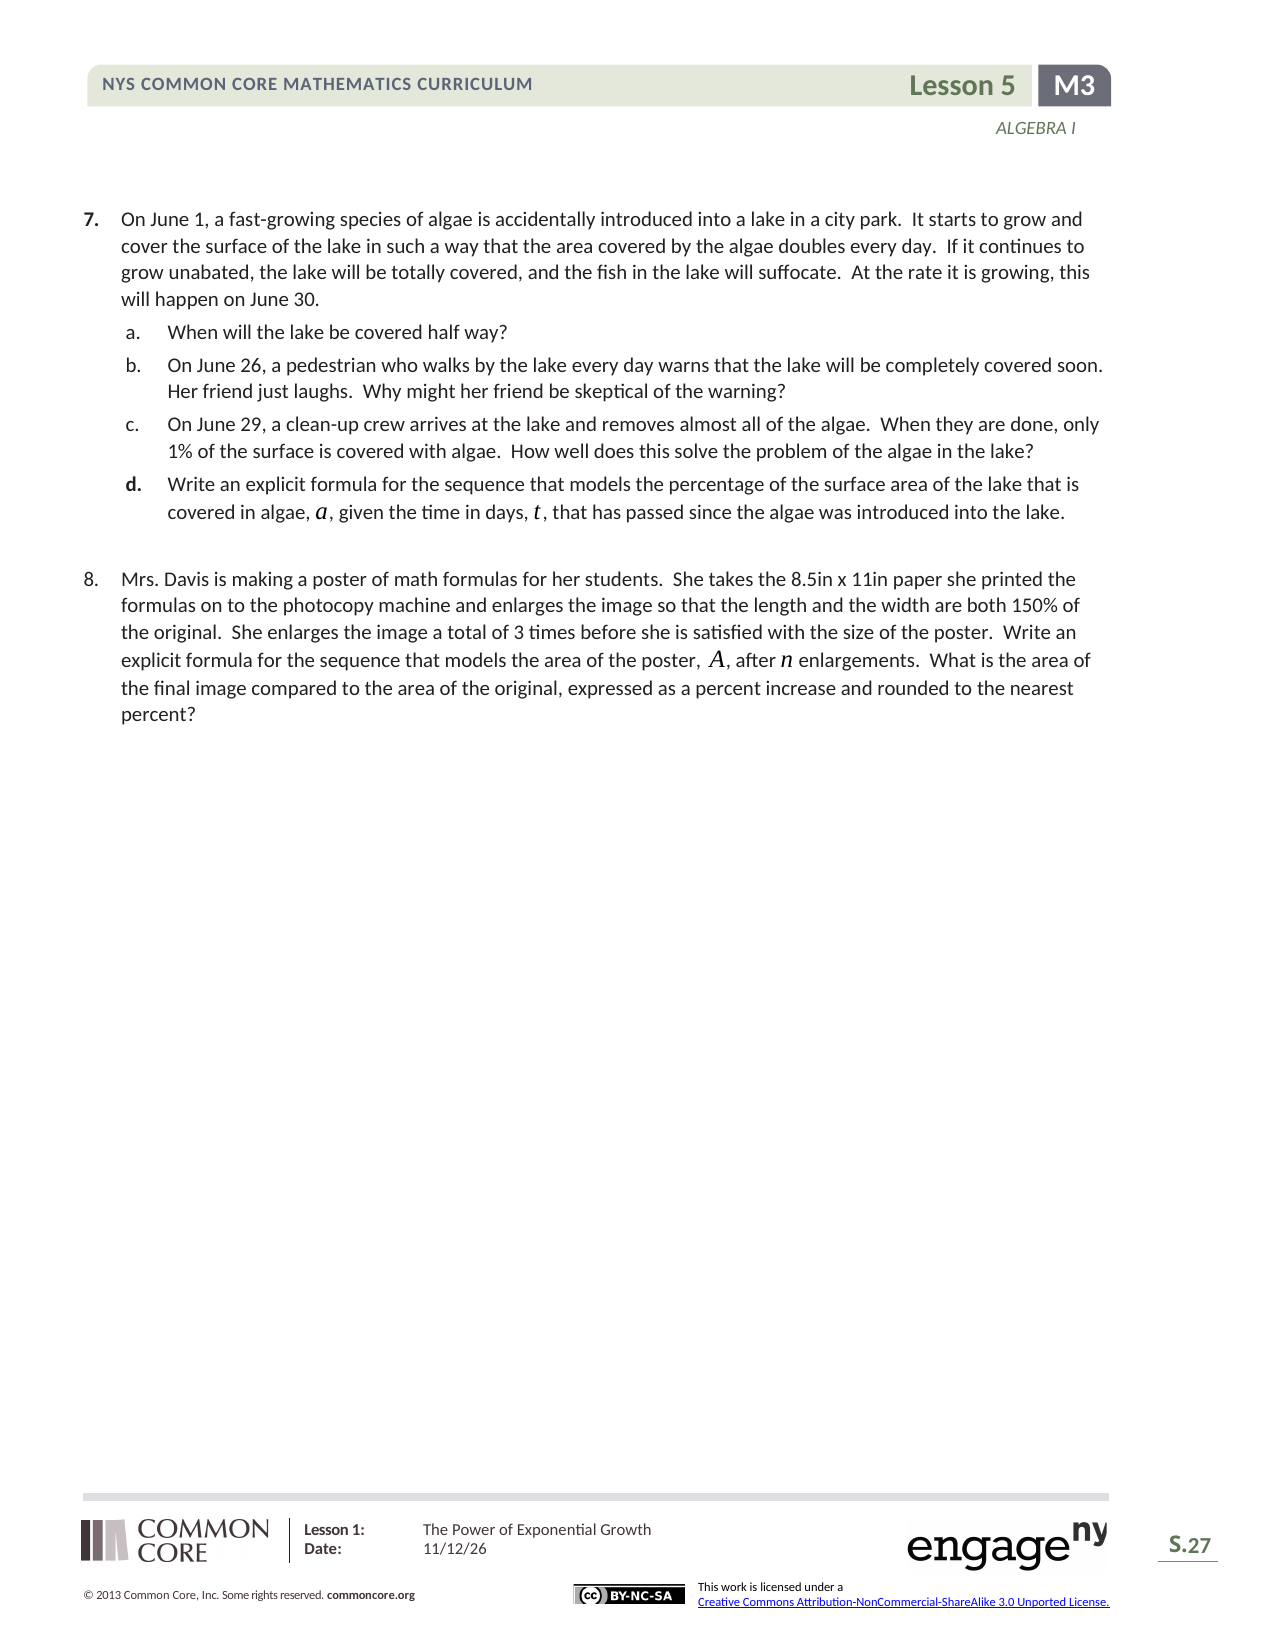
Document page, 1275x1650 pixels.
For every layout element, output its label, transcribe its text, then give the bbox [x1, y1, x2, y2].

list On June 26, a pedestrian who walks by the lake every day warns that the lake will be completely covered soon. Her friend just laughs. Why might her friend be skeptical of the warning? [125, 352, 1108, 404]
text On June 1, a fast-growing species of algae is accidentally introduced into a lake in a city park. It starts to grow and cover the surface of the lake in such a way that the area covered by the algae doubles every day. If it continues to grow unabated, the lake will be totally covered, and the fish in the lake will suffocate. At the rate it is growing, this will happen on June 30. [83, 206, 1108, 312]
text Mrs. Davis is making a poster of math formulas for her students. She takes the 8.5in x 11in paper she printed the formulas on to the photocopy machine and enlarges the image so that the length and the width are both 150% of the original. She enlarges the image a total of 3 times before she is satisfied with the size of the poster. Write an explicit formula for the sequence that models the area of the poster, , after enlargements. What is the area of the final image compared to the area of the original, expressed as a percent increase and rounded to the nearest percent? [83, 566, 1108, 727]
picture [906, 1518, 1107, 1573]
picture [81, 1517, 269, 1562]
picture [572, 1584, 685, 1604]
list Write an explicit formula for the sequence that models the percentage of the surface area of the lake that is covered in algae, , given the time in days, , that has passed since the algae was introduced into the lake. [125, 471, 1108, 526]
list On June 29, a clean-up crew arrives at the lake and removes almost all of the algae. When they are done, only 1% of the surface is covered with algae. How well does this solve the problem of the algae in the lake? [125, 412, 1108, 464]
list When will the lake be covered half way? [125, 319, 1108, 344]
